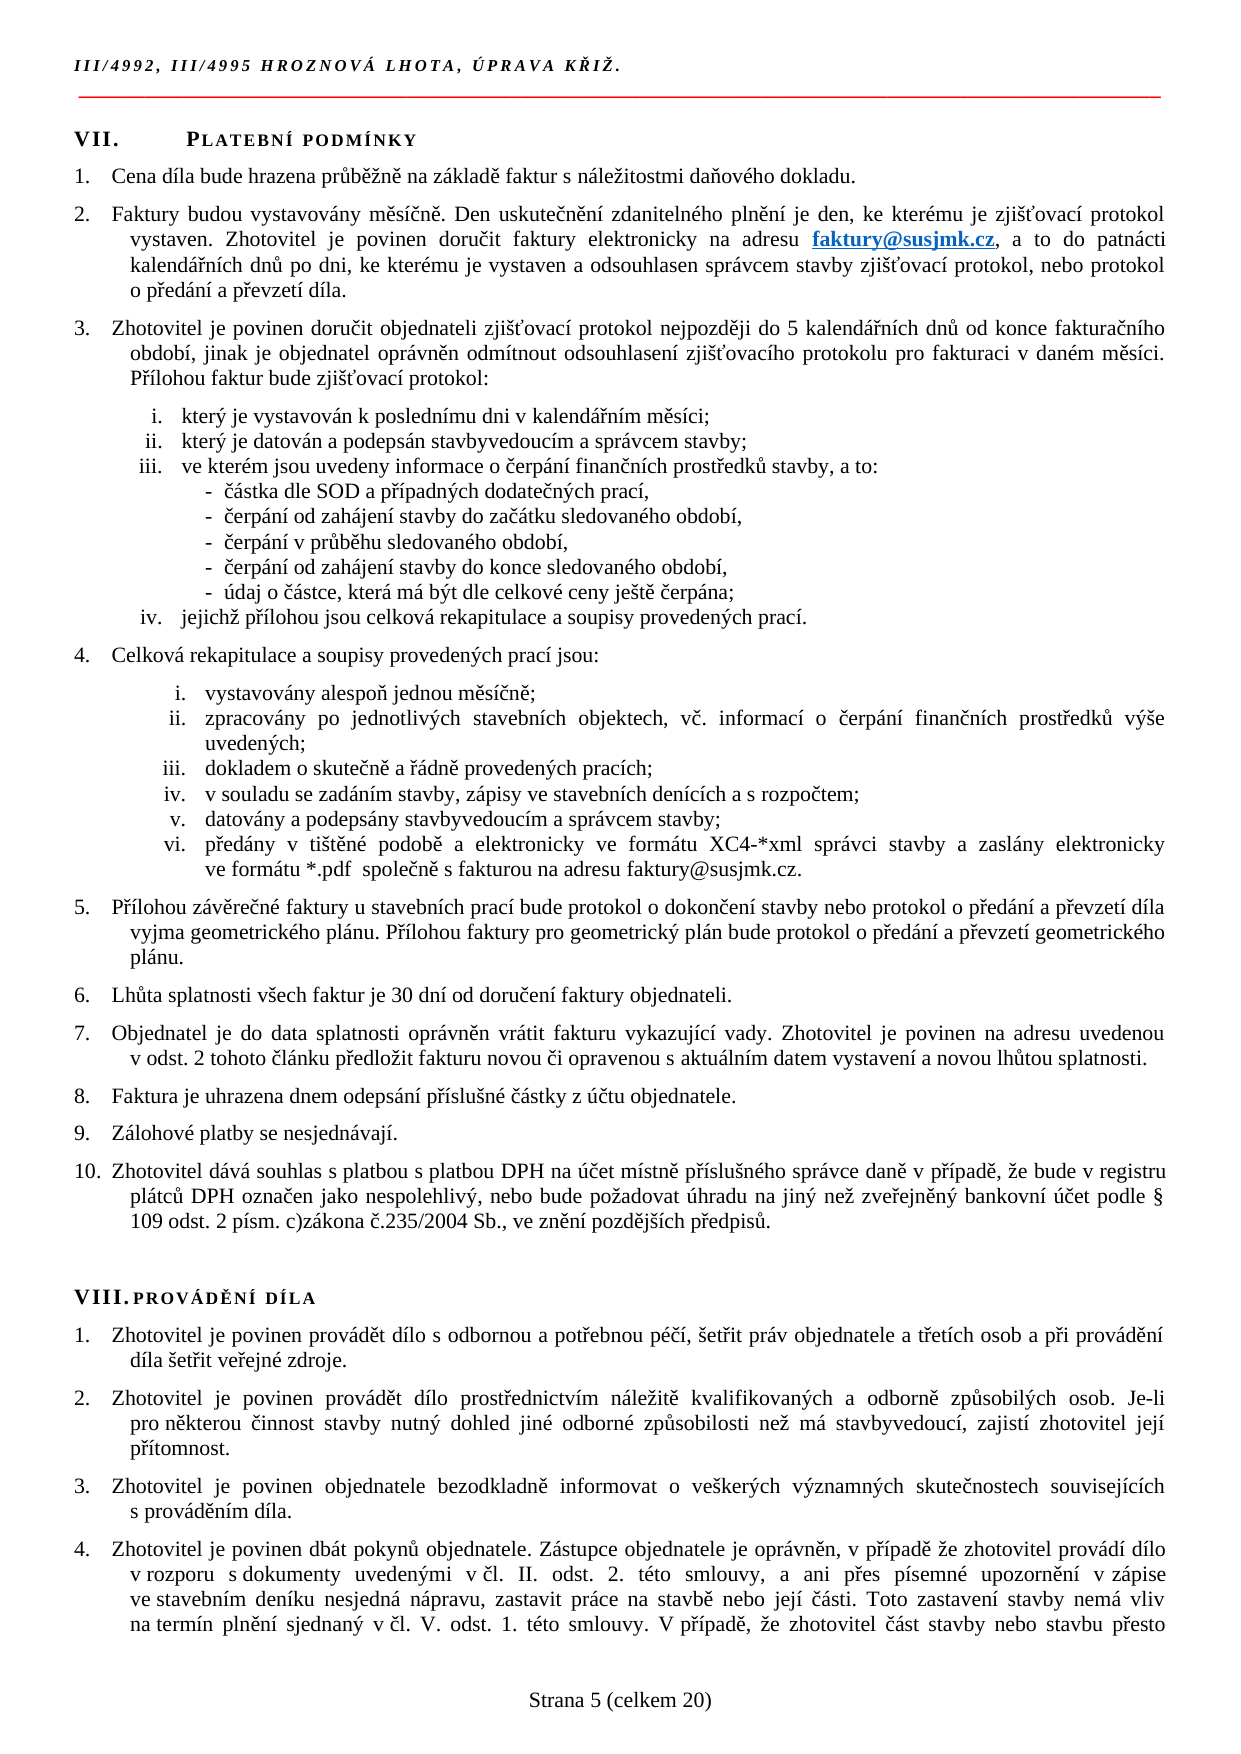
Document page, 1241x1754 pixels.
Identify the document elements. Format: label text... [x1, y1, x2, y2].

list čerpání v průběhu sledovaného období, [205, 529, 1166, 554]
list vystavovány alespoň jednou měsíčně; [186, 680, 1166, 705]
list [74, 1536, 1166, 1636]
list ve kterém jsou uvedeny informace o čerpání finančních prostředků stavby, a to: [162, 453, 1166, 478]
list čerpání od zahájení stavby do konce sledovaného období, [205, 554, 1166, 579]
list Celková rekapitulace a soupisy provedených prací jsou: [74, 642, 1166, 667]
list provádění díla [74, 1284, 1166, 1309]
list zpracovány po jednotlivých stavebních objektech, vč. informací o čerpání finančních prostředků výše uvedených; [186, 705, 1166, 755]
list dokladem o skutečně a řádně provedených pracích; [186, 755, 1166, 781]
list v souladu se zadáním stavby, zápisy ve stavebních denících a s rozpočtem; [186, 781, 1166, 806]
list údaj o částce, která má být dle celkové ceny ještě čerpána; [205, 579, 1166, 604]
list který je datován a podepsán stavbyvedoucím a správcem stavby; [162, 428, 1166, 453]
list Lhůta splatnosti všech faktur je 30 dní od doručení faktury objednateli. [74, 982, 1166, 1007]
list předány v tištěné podobě a elektronicky ve formátu XC4-*xml správci stavby a zaslány elektronicky ve formátu *.pdf společně s fakturou na adresu faktury@susjmk.cz. [186, 831, 1166, 881]
list Zhotovitel je povinen provádět dílo s odbornou a potřebnou péčí, šetřit práv objednatele a třetích osob a při provádění díla šetřit veřejné zdroje. [74, 1322, 1166, 1372]
list jejichž přílohou jsou celková rekapitulace a soupisy provedených prací. [162, 604, 1166, 629]
list částka dle SOD a případných dodatečných prací, [205, 478, 1166, 503]
list Cena díla bude hrazena průběžně na základě faktur s náležitostmi daňového dokladu. [74, 163, 1166, 189]
list který je vystavován k poslednímu dni v kalendářním měsíci; [162, 403, 1166, 428]
list Objednatel je do data splatnosti oprávněn vrátit fakturu vykazující vady. Zhotovitel je povinen na adresu uvedenou v odst. 2 tohoto článku předložit fakturu novou či opravenou s aktuálním datem vystavení a novou lhůtou splatnosti. [74, 1020, 1166, 1070]
list Zhotovitel dává souhlas s platbou s platbou DPH na účet místně příslušného správce daně v případě, že bude v registru plátců DPH označen jako nespolehlivý, nebo bude požadovat úhradu na jiný než zveřejněný bankovní účet podle § 109 odst. 2 písm. c)zákona č.235/2004 Sb., ve znění pozdějších předpisů. [74, 1158, 1166, 1234]
list datovány a podepsány stavbyvedoucím a správcem stavby; [186, 806, 1166, 831]
list Zhotovitel je povinen objednatele bezodkladně informovat o veškerých významných skutečnostech souvisejících s prováděním díla. [74, 1473, 1166, 1523]
list Platební podmínky [74, 126, 1166, 151]
list Zálohové platby se nesjednávají. [74, 1120, 1166, 1146]
list Zhotovitel je povinen provádět dílo prostřednictvím náležitě kvalifikovaných a odborně způsobilých osob. Je-li pro některou činnost stavby nutný dohled jiné odborné způsobilosti než má stavbyvedoucí, zajistí zhotovitel její přítomnost. [74, 1384, 1166, 1460]
list Přílohou závěrečné faktury u stavebních prací bude protokol o dokončení stavby nebo protokol o předání a převzetí díla vyjma geometrického plánu. Přílohou faktury pro geometrický plán bude protokol o předání a převzetí geometrického plánu. [74, 894, 1166, 969]
list Zhotovitel je povinen doručit objednateli zjišťovací protokol nejpozději do 5 kalendářních dnů od konce fakturačního období, jinak je objednatel oprávněn odmítnout odsouhlasení zjišťovacího protokolu pro fakturaci v daném měsíci. Přílohou faktur bude zjišťovací protokol: [74, 314, 1166, 390]
list čerpání od zahájení stavby do začátku sledovaného období, [205, 503, 1166, 529]
list Faktury budou vystavovány měsíčně. Den uskutečnění zdanitelného plnění je den, ke kterému je zjišťovací protokol vystaven. Zhotovitel je povinen doručit faktury elektronicky na adresu faktury@susjmk.cz, a to do patnácti kalendářních dnů po dni, ke kterému je vystaven a odsouhlasen správcem stavby zjišťovací protokol, nebo protokol o předání a převzetí díla. [74, 201, 1166, 302]
list Faktura je uhrazena dnem odepsání příslušné částky z účtu objednatele. [74, 1083, 1166, 1108]
